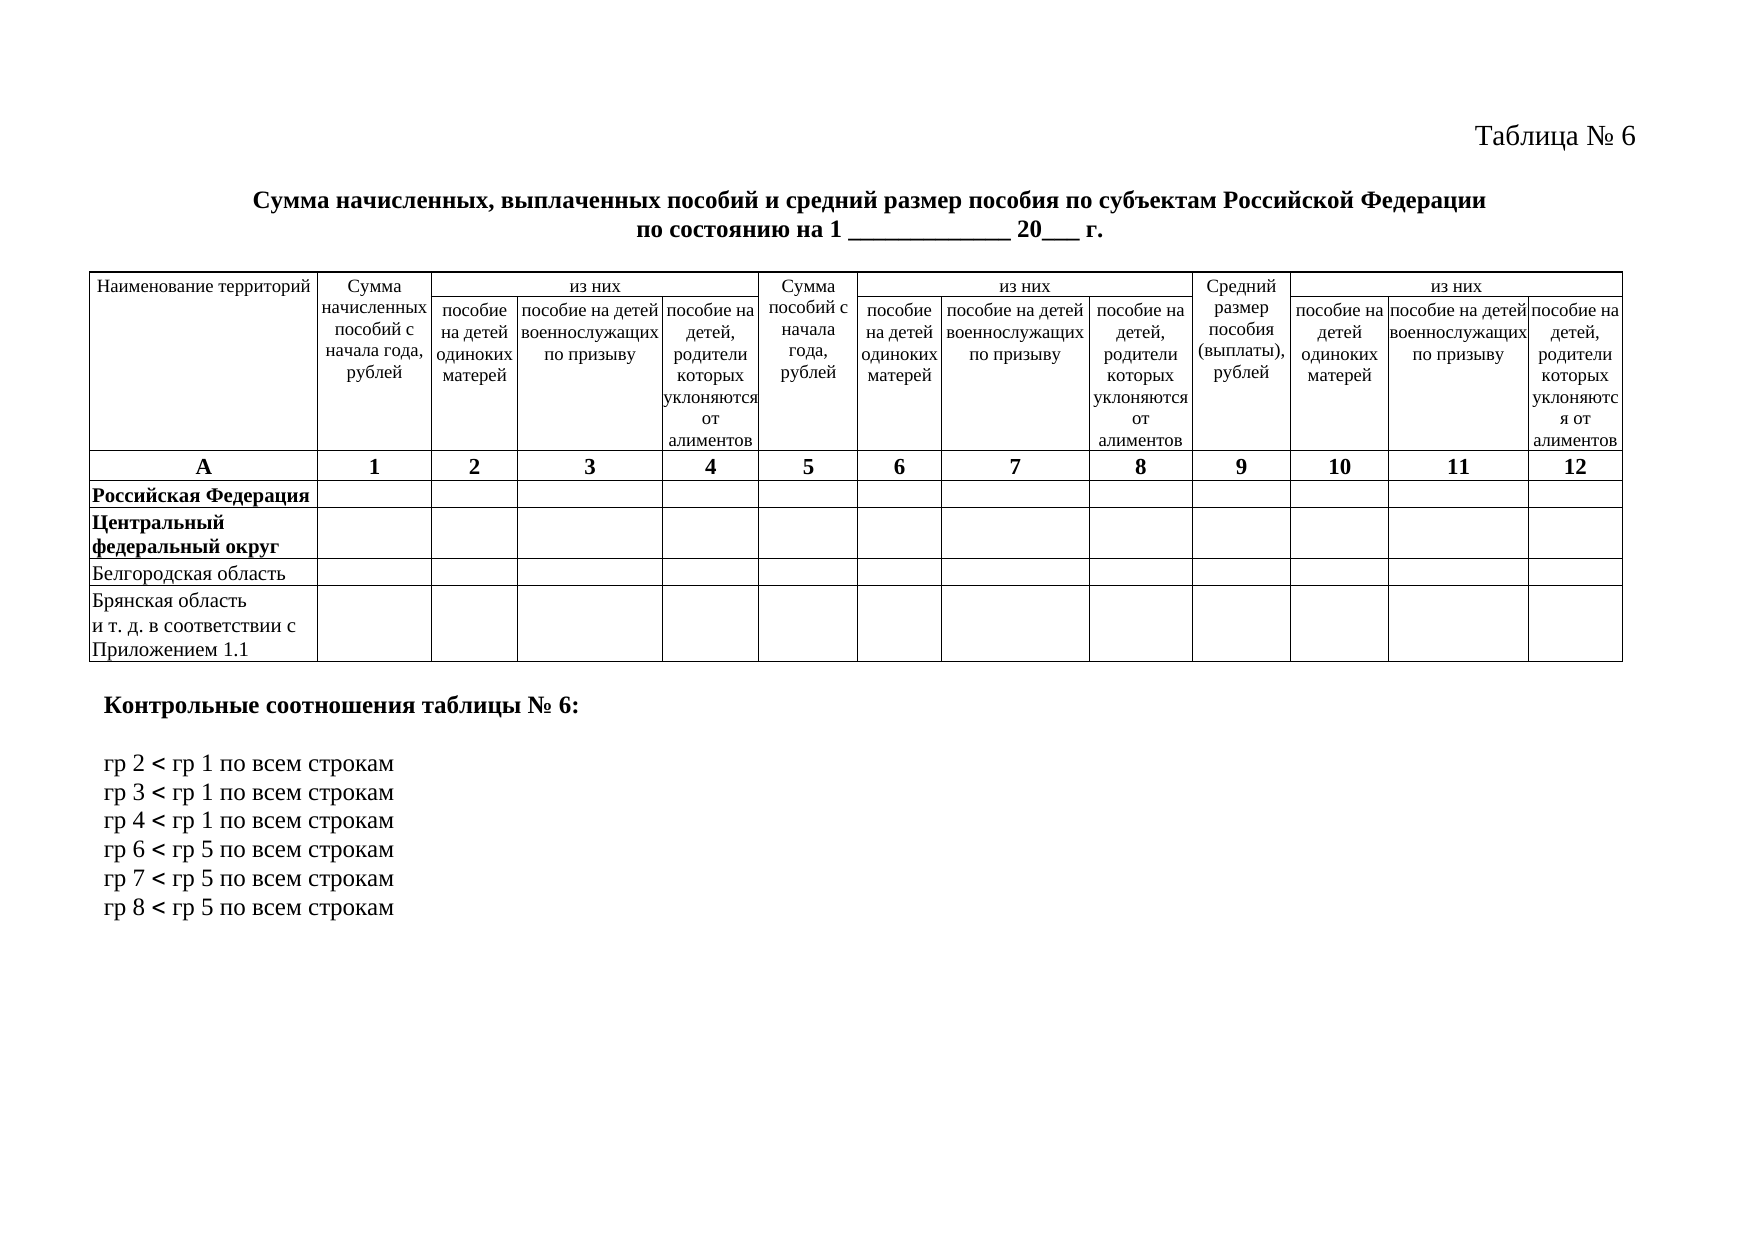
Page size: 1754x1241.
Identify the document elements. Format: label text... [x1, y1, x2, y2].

table_cell [518, 481, 662, 507]
text гр 8 гр 5 по всем строкам [103, 892, 1636, 920]
text Сумма начисленных, выплаченных пособий и средний размер пособия по субъектам Российской Федерации [103, 185, 1636, 214]
table_cell [318, 586, 431, 661]
table_cell пособие на детей, родители которых уклоняются от алиментов [663, 297, 758, 450]
table_cell [759, 481, 857, 507]
table_cell [942, 481, 1089, 507]
text гр 3 гр 1 по всем строкам [103, 777, 1636, 805]
table_cell 10 [1291, 451, 1388, 480]
table_header из них [858, 273, 1192, 296]
table_cell [1090, 508, 1192, 558]
table_cell [1529, 481, 1622, 507]
table_cell 1 [318, 451, 431, 480]
table_cell А [90, 451, 317, 480]
table_cell Российская Федерация [90, 481, 317, 507]
table_cell [1291, 481, 1388, 507]
text Таблица № 6 [177, 118, 1636, 152]
table_cell [432, 508, 517, 558]
table_cell Брянская область и т. д. в соответствии с Приложением 1.1 [90, 586, 317, 661]
table_cell [759, 559, 857, 585]
table_cell [1193, 508, 1290, 558]
table_cell [663, 559, 758, 585]
table_cell [518, 508, 662, 558]
table_cell пособие на детей одиноких матерей [1291, 297, 1388, 450]
table_cell [858, 586, 941, 661]
table_cell [1291, 559, 1388, 585]
text гр 7 гр 5 по всем строкам [103, 863, 1636, 892]
table_cell 12 [1529, 451, 1622, 480]
table_cell [663, 586, 758, 661]
table_cell 2 [432, 451, 517, 480]
table_cell пособие на детей, родители которых уклоняются от алиментов [1090, 297, 1192, 450]
table_cell пособие на детей одиноких матерей [858, 297, 941, 450]
table_cell [942, 586, 1089, 661]
table_cell пособие на детей военнослужащих по призыву [1389, 297, 1528, 450]
table_cell [1529, 586, 1622, 661]
table_cell [759, 508, 857, 558]
table_cell 3 [518, 451, 662, 480]
table_cell пособие на детей военнослужащих по призыву [518, 297, 662, 450]
table_cell [942, 559, 1089, 585]
text гр 6 гр 5 по всем строкам [103, 834, 1636, 863]
table_cell [1389, 508, 1528, 558]
table_cell [432, 586, 517, 661]
table_cell [858, 481, 941, 507]
table_cell пособие на детей одиноких матерей [432, 297, 517, 450]
table_cell 6 [858, 451, 941, 480]
table_cell [942, 508, 1089, 558]
table_cell [1389, 586, 1528, 661]
text по состоянию на 1 _____________ 20___ г. [103, 214, 1636, 243]
table_cell [318, 559, 431, 585]
table_header из них [1291, 273, 1622, 296]
table_header Наименование территорий [90, 273, 317, 450]
table_cell пособие на детей, родители которых уклоняются от алиментов [1529, 297, 1622, 450]
table_cell [858, 508, 941, 558]
table_cell [1193, 586, 1290, 661]
table_cell Белгородская область [90, 559, 317, 585]
table_cell 4 [663, 451, 758, 480]
table_cell [1291, 586, 1388, 661]
table_cell [1193, 481, 1290, 507]
table_cell [663, 481, 758, 507]
table_header Сумма начисленных пособий с начала года, рублей [318, 273, 431, 450]
table_cell [1389, 559, 1528, 585]
table_cell [432, 559, 517, 585]
table_cell [318, 481, 431, 507]
table_cell [518, 559, 662, 585]
table_cell 9 [1193, 451, 1290, 480]
table_cell [1389, 481, 1528, 507]
text гр 2 гр 1 по всем строкам [103, 748, 1636, 777]
text Контрольные соотношения таблицы № 6: [103, 690, 1636, 719]
table_cell [1529, 559, 1622, 585]
table_cell [1090, 559, 1192, 585]
table_cell [1090, 481, 1192, 507]
table_cell 8 [1090, 451, 1192, 480]
table_cell [759, 586, 857, 661]
table_cell [1529, 508, 1622, 558]
table_cell [1193, 559, 1290, 585]
table_cell 5 [759, 451, 857, 480]
table_cell [1090, 586, 1192, 661]
table_cell [518, 586, 662, 661]
table_cell [432, 481, 517, 507]
table_cell [663, 508, 758, 558]
table_header из них [432, 273, 758, 296]
table_header Средний размер пособия (выплаты), рублей [1193, 273, 1290, 450]
table_cell [1291, 508, 1388, 558]
table_cell [858, 559, 941, 585]
table_cell Центральный федеральный округ [90, 508, 317, 558]
table_header Сумма пособий с начала года, рублей [759, 273, 857, 450]
table_cell пособие на детей военнослужащих по призыву [942, 297, 1089, 450]
table_cell [318, 508, 431, 558]
text гр 4 гр 1 по всем строкам [103, 805, 1636, 834]
table_cell 7 [942, 451, 1089, 480]
table_cell 11 [1389, 451, 1528, 480]
